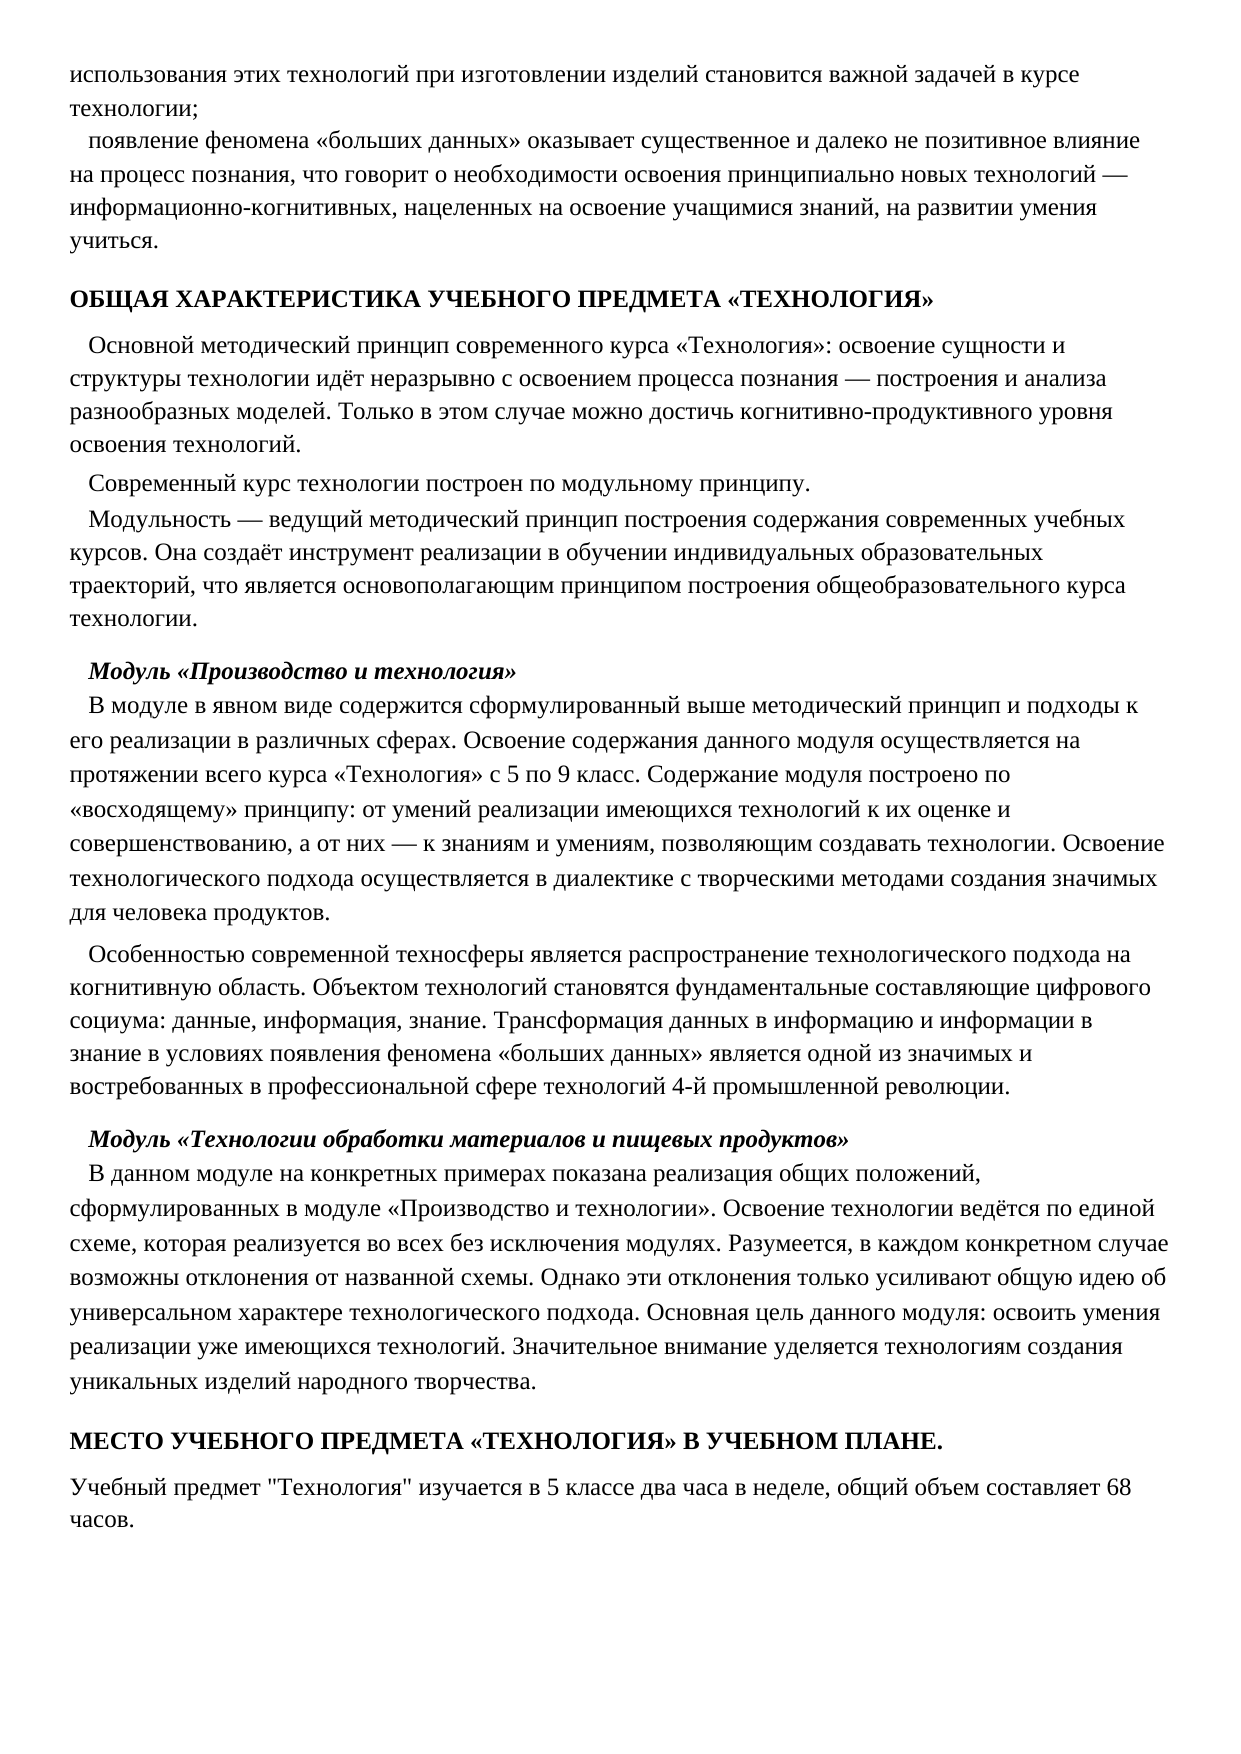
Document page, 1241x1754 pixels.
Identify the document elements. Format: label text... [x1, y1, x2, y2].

text Основной методический принцип современного курса «Технология»: освоение сущности и структуры технологии идёт неразрывно с освоением процесса познания — построения и анализа разнообразных моделей. Только в этом случае можно достичь когнитивно-продуктивного уровня освоения технологий. [69, 330, 1127, 458]
text Особенностью современной техносферы является распространение технологического подхода на когнитивную область. Объектом технологий становятся фундаментальные составляющие цифрового социума: данные, информация, знание. Трансформация данных в информацию и информации в знание в условиях появления феномена «больших данных» является одной из значимых и востребованных в профессиональной сфере технологий 4-й промышленной революции. [69, 939, 1157, 1100]
text использования этих технологий при изготовлении изделий становится важной задачей в курсе технологии; появление феномена «больших данных» оказывает существенное и далеко не позитивное влияние на процесс познания, что говорит о необходимости освоения принципиально новых технологий —информационно-когнитивных, нацеленных на освоение учащимися знаний, на развитии умения учиться. [69, 59, 1142, 254]
text МЕСТО УЧЕБНОГО ПРЕДМЕТА «ТЕХНОЛОГИЯ» В УЧЕБНОМ ПЛАНЕ. [69, 1427, 1172, 1455]
text Современный курс технологии построен по модульному принципу. [88, 469, 1172, 497]
text Модульность — ведущий методический принцип построения содержания современных учебных курсов. Она создаёт инструмент реализации в обучении индивидуальных образовательных траекторий, что является основополагающим принципом построения общеобразовательного курса технологии. [69, 504, 1142, 632]
text Модуль «Технологии обработки материалов и пищевых продуктов» В данном модуле на конкретных примерах показана реализация общих положений, сформулированных в модуле «Производство и технологии». Освоение технологии ведётся по единой схеме, которая реализуется во всех без исключения модулях. Разумеется, в каждом конкретном случае возможны отклонения от названной схемы. Однако эти отклонения только усиливают общую идею об универсальном характере технологического подхода. Основная цель данного модуля: освоить умения реализации уже имеющихся технологий. Значительное внимание уделяется технологиям создания уникальных изделий народного творчества. [69, 1124, 1172, 1394]
text ОБЩАЯ ХАРАКТЕРИСТИКА УЧЕБНОГО ПРЕДМЕТА «ТЕХНОЛОГИЯ» [69, 285, 1172, 313]
text Учебный предмет "Технология" изучается в 5 классе два часа в неделе, общий объем составляет 68 часов. [69, 1472, 1142, 1532]
text Модуль «Производство и технология» В модуле в явном виде содержится сформулированный выше методический принцип и подходы к его реализации в различных сферах. Освоение содержания данного модуля осуществ​ляется на протяжении всего курса «Технология» с 5 по 9 класс. Содержание модуля построено по «восходящему» принципу: от умений реализации имеющихся технологий к их оценке и совершенствованию, а от них — к знаниям и умениям, позволяющим создавать технологии. Освоение технологического подхода осуществляется в диалектике с творческими методами создания значимых для человека продуктов. [69, 656, 1172, 926]
